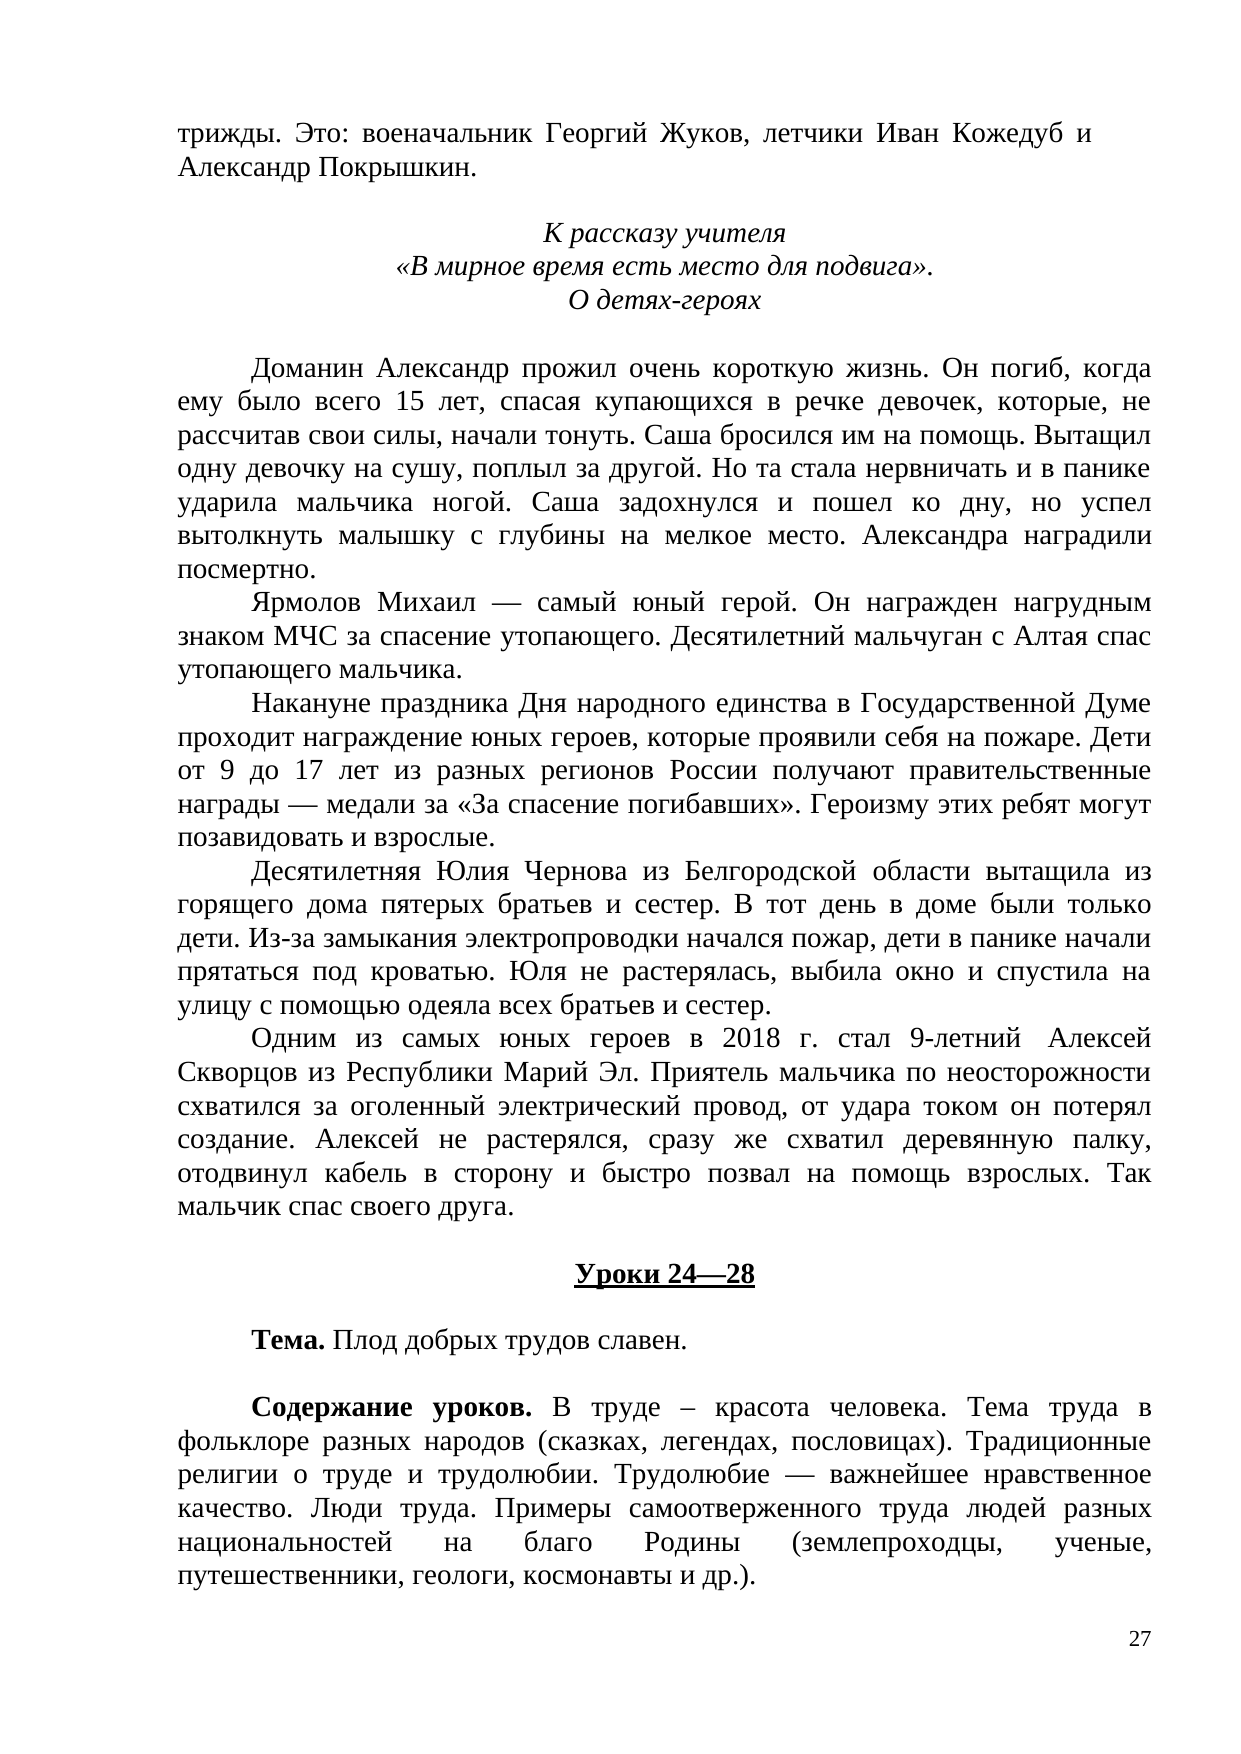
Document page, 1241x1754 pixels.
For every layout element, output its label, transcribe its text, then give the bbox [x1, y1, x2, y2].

text Ярмолов Михаил — самый юный герой. Он награжден нагрудным знаком МЧС за спасение утопающего. Десятилетний мальчуган с Алтая спас утопающего мальчика. [177, 584, 1152, 685]
text О детях-героях [183, 282, 1146, 316]
text трижды. Это: военачальник Георгий Жуков, летчики Иван Кожедуб и Александр Покрышкин. [177, 115, 1184, 182]
text Уроки 24—28 [183, 1256, 1146, 1289]
text «В мирное время есть место для подвига». [183, 249, 1146, 282]
text Доманин Александр прожил очень короткую жизнь. Он погиб, когда ему было всего 15 лет, спасая купающихся в речке девочек, которые, не рассчитав свои силы, начали тонуть. Саша бросился им на помощь. Вытащил одну девочку на сушу, поплыл за другой. Но та стала нервничать и в панике ударила мальчика ногой. Саша задохнулся и пошел ко дну, но успел вытолкнуть малышку с глубины на мелкое место. Александра наградили посмертно. [177, 350, 1152, 584]
text Накануне праздника Дня народного единства в Государственной Думе проходит награждение юных героев, которые проявили себя на пожаре. Дети от 9 до 17 лет из разных регионов России получают правительственные награды — медали за «За спасение погибавших». Героизму этих ребят могут позавидовать и взрослые. [177, 685, 1152, 853]
text Содержание уроков. В труде – красота человека. Тема труда в фольклоре разных народов (сказках, легендах, пословицах). Традиционные религии о труде и трудолюбии. Трудолюбие — важнейшее нравственное качество. Люди труда. Примеры самоотверженного труда людей разных национальностей на благо Родины (землепроходцы, ученые, путешественники, геологи, космонавты и др.). [177, 1389, 1152, 1591]
text Десятилетняя Юлия Чернова из Белгородской области вытащила из горящего дома пятерых братьев и сестер. В тот день в доме были только дети. Из-за замыкания электропроводки начался пожар, дети в панике начали прятаться под кроватью. Юля не растерялась, выбила окно и спустила на улицу с помощью одеяла всех братьев и сестер. [177, 853, 1152, 1021]
text К рассказу учителя [183, 215, 1146, 249]
text Одним из самых юных героев в 2018 г. стал 9-летний Алексей Скворцов из Республики Марий Эл. Приятель мальчика по неосторожности схватился за оголенный электрический провод, от удара током он потерял создание. Алексей не растерялся, сразу же схватил деревянную палку, отодвинул кабель в сторону и быстро позвал на помощь взрослых. Так мальчик спас своего друга. [177, 1021, 1152, 1222]
text Тема. Плод добрых трудов славен. [251, 1322, 1184, 1356]
